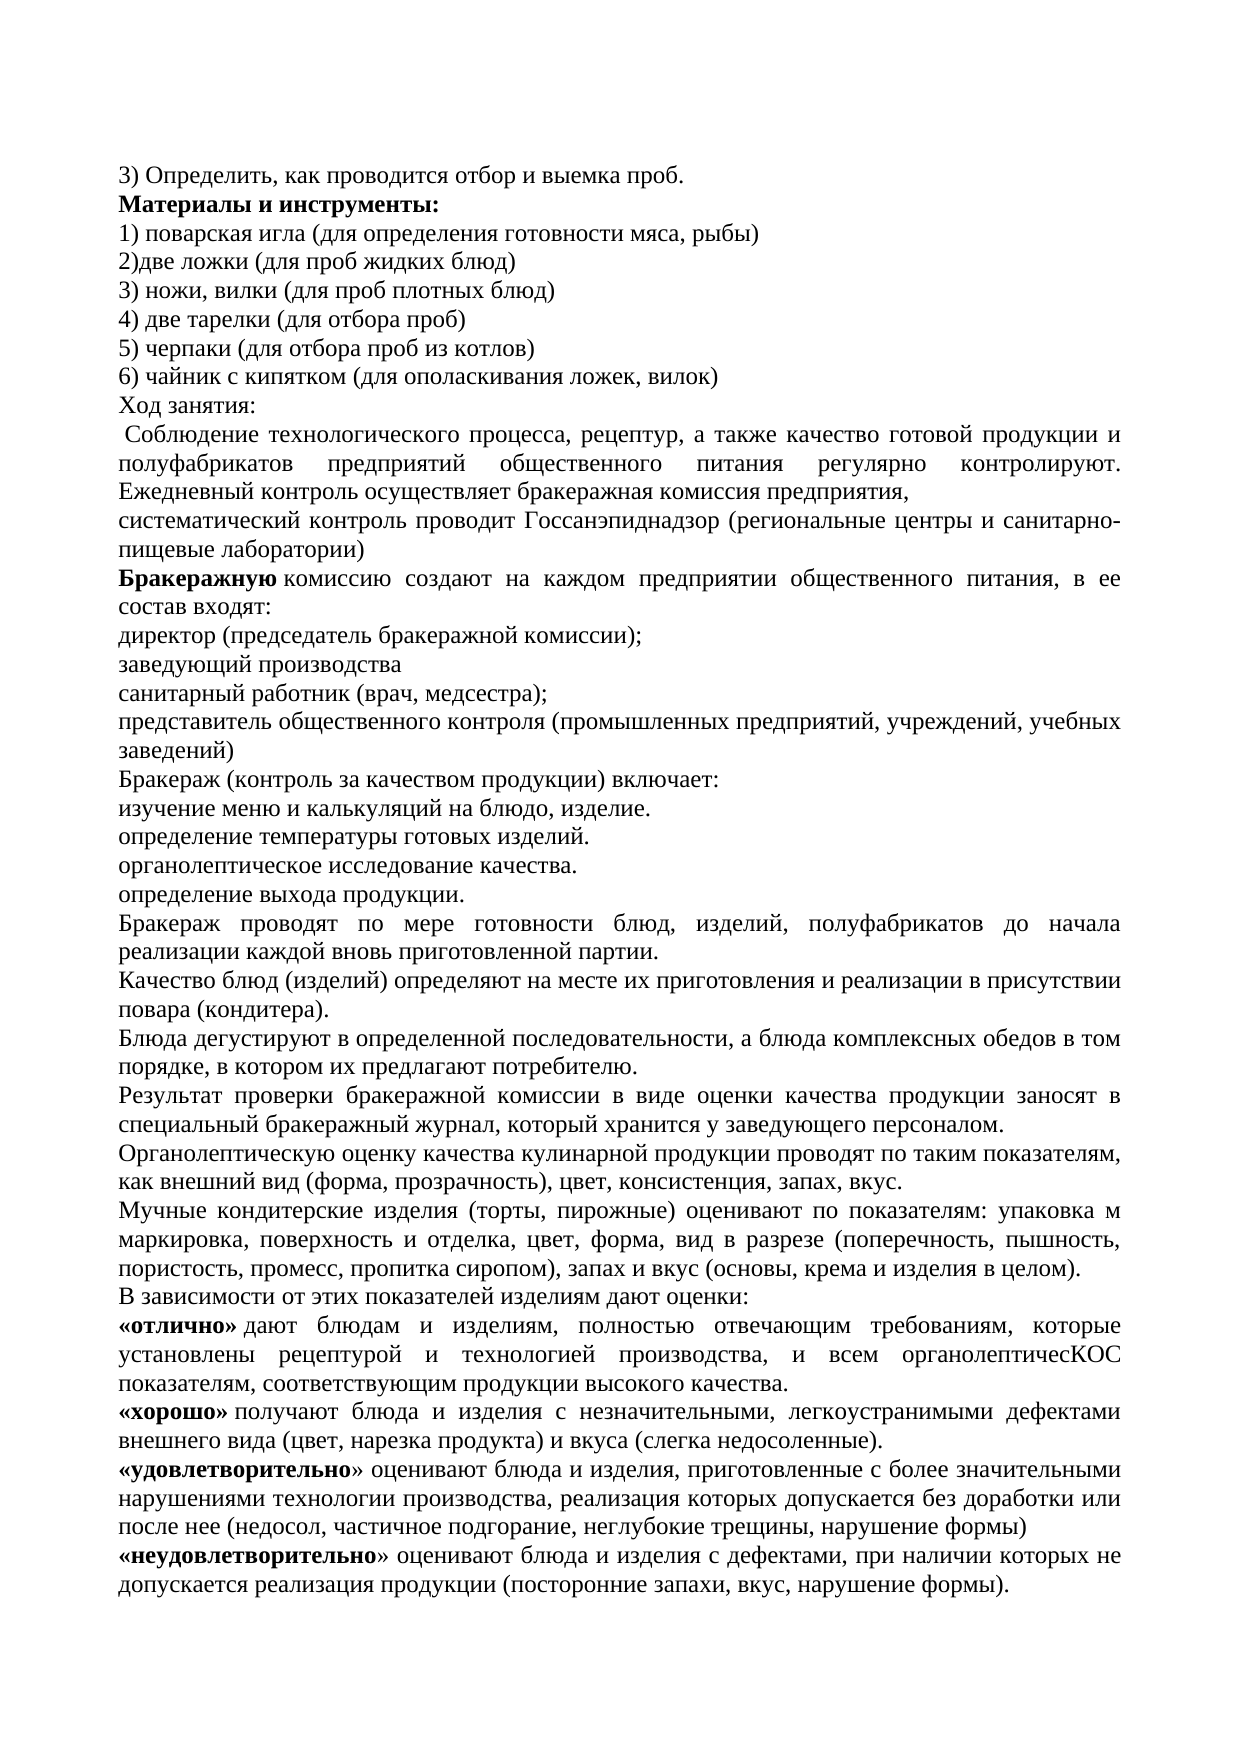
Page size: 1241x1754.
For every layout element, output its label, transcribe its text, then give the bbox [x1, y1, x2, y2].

text Бракераж (контроль за качеством продукции) включает: [118, 764, 1122, 793]
text «неудовлетворительно» оценивают блюда и изделия с дефектами, при наличии которых не допускается реализация продукции (посторонние запахи, вкус, нарушение формы). [118, 1540, 1122, 1598]
text 4) две тарелки (для отбора проб) [118, 304, 1122, 333]
text представитель общественного контроля (промышленных предприятий, учреждений, учебных заведений) [118, 706, 1122, 764]
text органолептическое исследование качества. [118, 850, 1122, 879]
text Качество блюд (изделий) определяют на месте их приготовления и реализации в присутствии повара (кондитера). [118, 965, 1122, 1023]
text Мучные кондитерские изделия (торты, пирожные) оценивают по показателям: упаковка м маркировка, поверхность и отделка, цвет, форма, вид в разрезе (поперечность, пышность, пористость, промесс, пропитка сиропом), запах и вкус (основы, крема и изделия в целом). [118, 1195, 1122, 1281]
text Материалы и инструменты: [118, 189, 1122, 218]
text заведующий производства [118, 649, 1122, 678]
text изучение меню и калькуляций на блюдо, изделие. [118, 793, 1122, 821]
text Соблюдение технологического процесса, рецептур, а также качество готовой продукции и полуфабрикатов предприятий общественного питания регулярно контролируют. Ежедневный контроль осуществляет бракеражная комиссия предприятия, [118, 419, 1122, 505]
text В зависимости от этих показателей изделиям дают оценки: [118, 1281, 1122, 1310]
text 3) Определить, как проводится отбор и выемка проб. [118, 160, 1122, 189]
text директор (председатель бракеражной комиссии); [118, 620, 1122, 649]
text «хорошо» получают блюда и изделия с незначительными, легкоустранимыми дефектами внешнего вида (цвет, нарезка продукта) и вкуса (слегка недосоленные). [118, 1396, 1122, 1454]
text Блюда дегустируют в определенной последовательности, а блюда комплексных обедов в том порядке, в котором их предлагают потребителю. [118, 1023, 1122, 1080]
text Ход занятия: [118, 390, 1122, 419]
text Бракеражную комиссию создают на каждом предприятии общественного питания, в ее состав входят: [118, 563, 1122, 620]
text «удовлетворительно» оценивают блюда и изделия, приготовленные с более значительными нарушениями технологии производства, реализация которых допускается без доработки или после нее (недосол, частичное подгорание, неглубокие трещины, нарушение формы) [118, 1454, 1122, 1540]
text систематический контроль проводит Госсанэпиднадзор (региональные центры и санитарно- пищевые лаборатории) [118, 505, 1122, 563]
text 3) ножи, вилки (для проб плотных блюд) [118, 275, 1122, 304]
text Результат проверки бракеражной комиссии в виде оценки качества продукции заносят в специальный бракеражный журнал, который хранится у заведующего персоналом. [118, 1080, 1122, 1138]
text определение выхода продукции. [118, 879, 1122, 908]
text определение температуры готовых изделий. [118, 821, 1122, 850]
text санитарный работник (врач, медсестра); [118, 678, 1122, 706]
text Органолептическую оценку качества кулинарной продукции проводят по таким показателям, как внешний вид (форма, прозрачность), цвет, консистенция, запах, вкус. [118, 1138, 1122, 1195]
text «отлично» дают блюдам и изделиям, полностью отвечающим требованиям, которые установлены рецептурой и технологией производства, и всем органолептичесКОС показателям, соответствующим продукции высокого качества. [118, 1310, 1122, 1396]
text 2)две ложки (для проб жидких блюд) [118, 246, 1122, 275]
text 5) черпаки (для отбора проб из котлов) [118, 333, 1122, 361]
text 6) чайник с кипятком (для ополаскивания ложек, вилок) [118, 361, 1122, 390]
text Бракераж проводят по мере готовности блюд, изделий, полуфабрикатов до начала реализации каждой вновь приготовленной партии. [118, 908, 1122, 965]
text 1) поварская игла (для определения готовности мяса, рыбы) [118, 218, 1122, 246]
